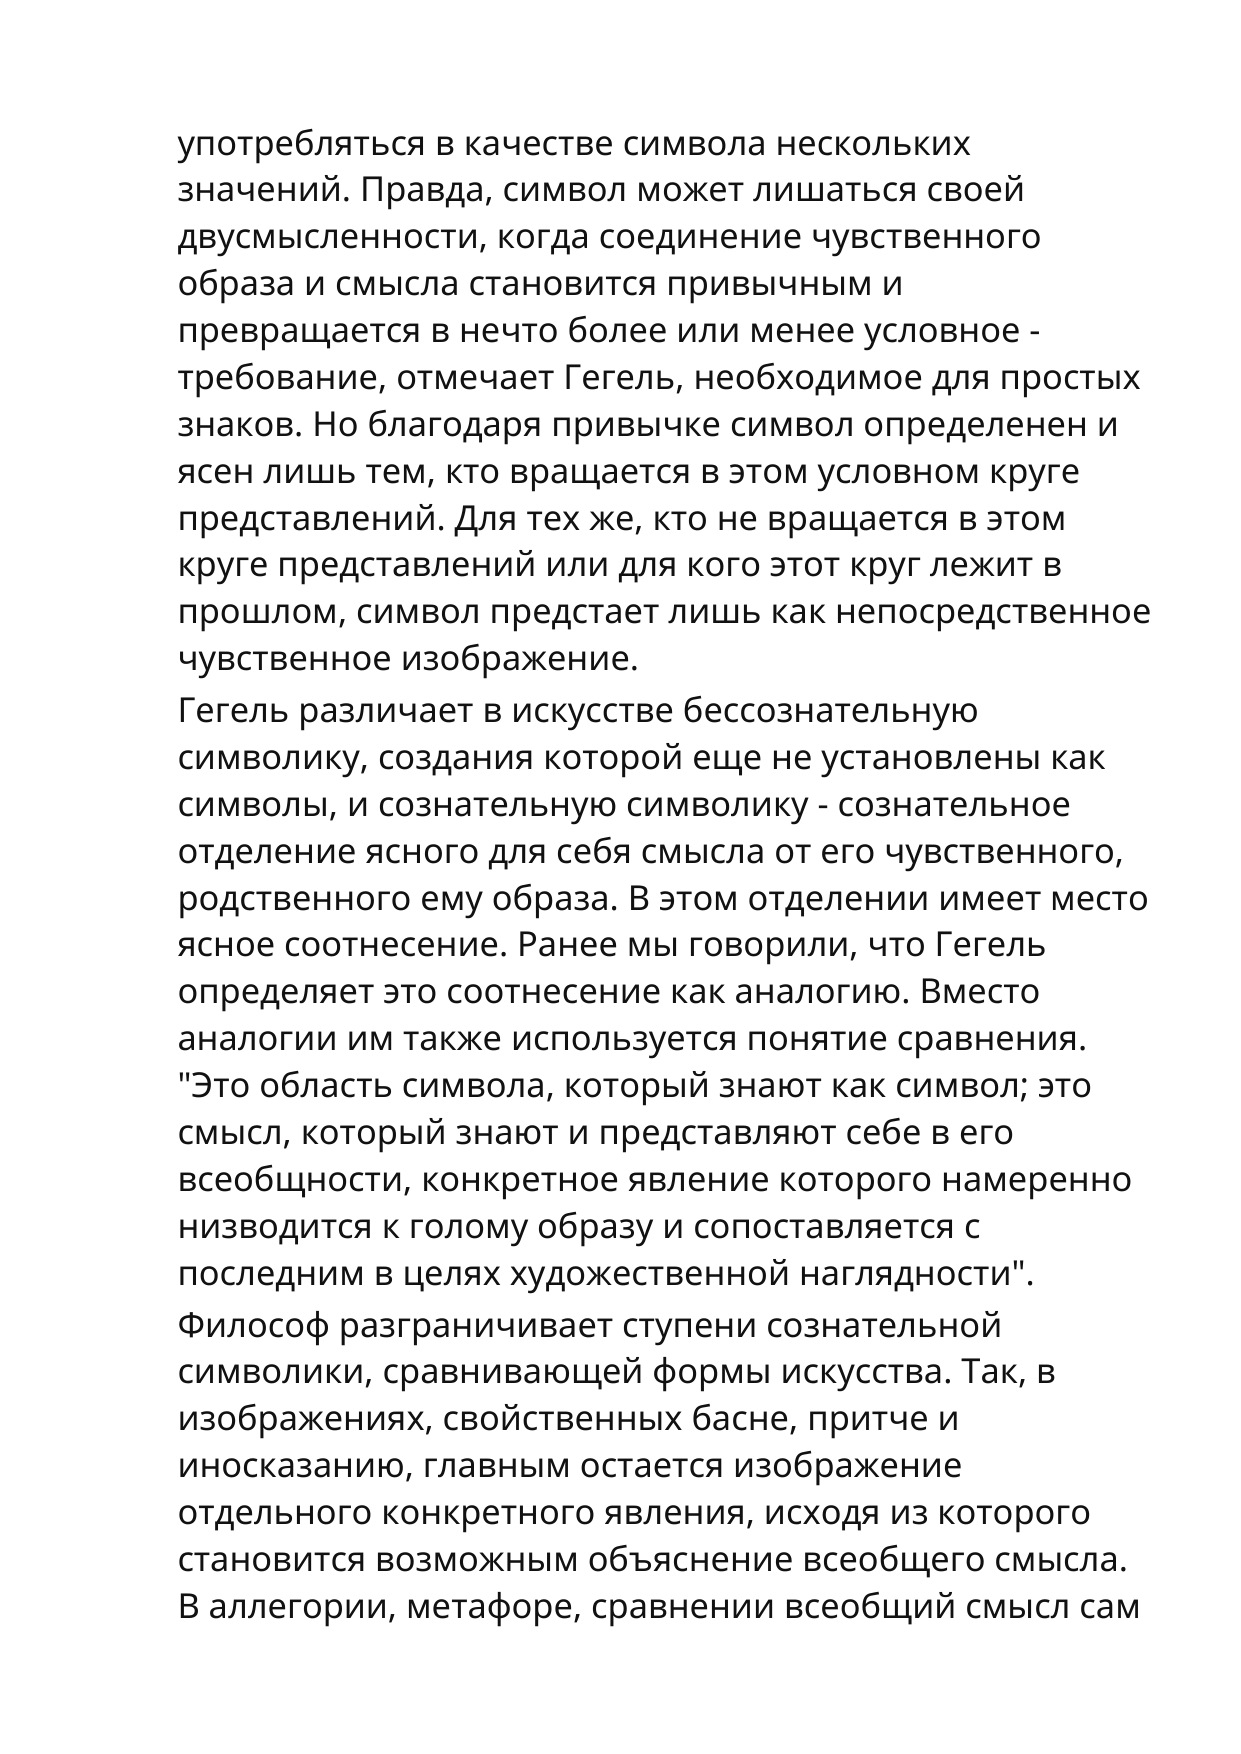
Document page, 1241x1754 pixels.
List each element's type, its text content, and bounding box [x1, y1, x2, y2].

text Гегель различает в искусстве бессознательную символику, создания которой еще не установлены как символы, и сознательную символику - сознательное отделение ясного для себя смысла от его чувственного, родственного ему образа. В этом отделении имеет место ясное соотнесение. Ранее мы говорили, что Гегель определяет это соотнесение как аналогию. Вместо аналогии им также используется понятие сравнения. "Это область символа, который знают как символ; это смысл, который знают и представляют себе в его всеобщности, конкретное явление которого намеренно низводится к голому образу и сопоставляется с последним в целях художественной наглядности". [177, 686, 1152, 1295]
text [177, 1300, 1152, 1628]
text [177, 118, 1152, 681]
